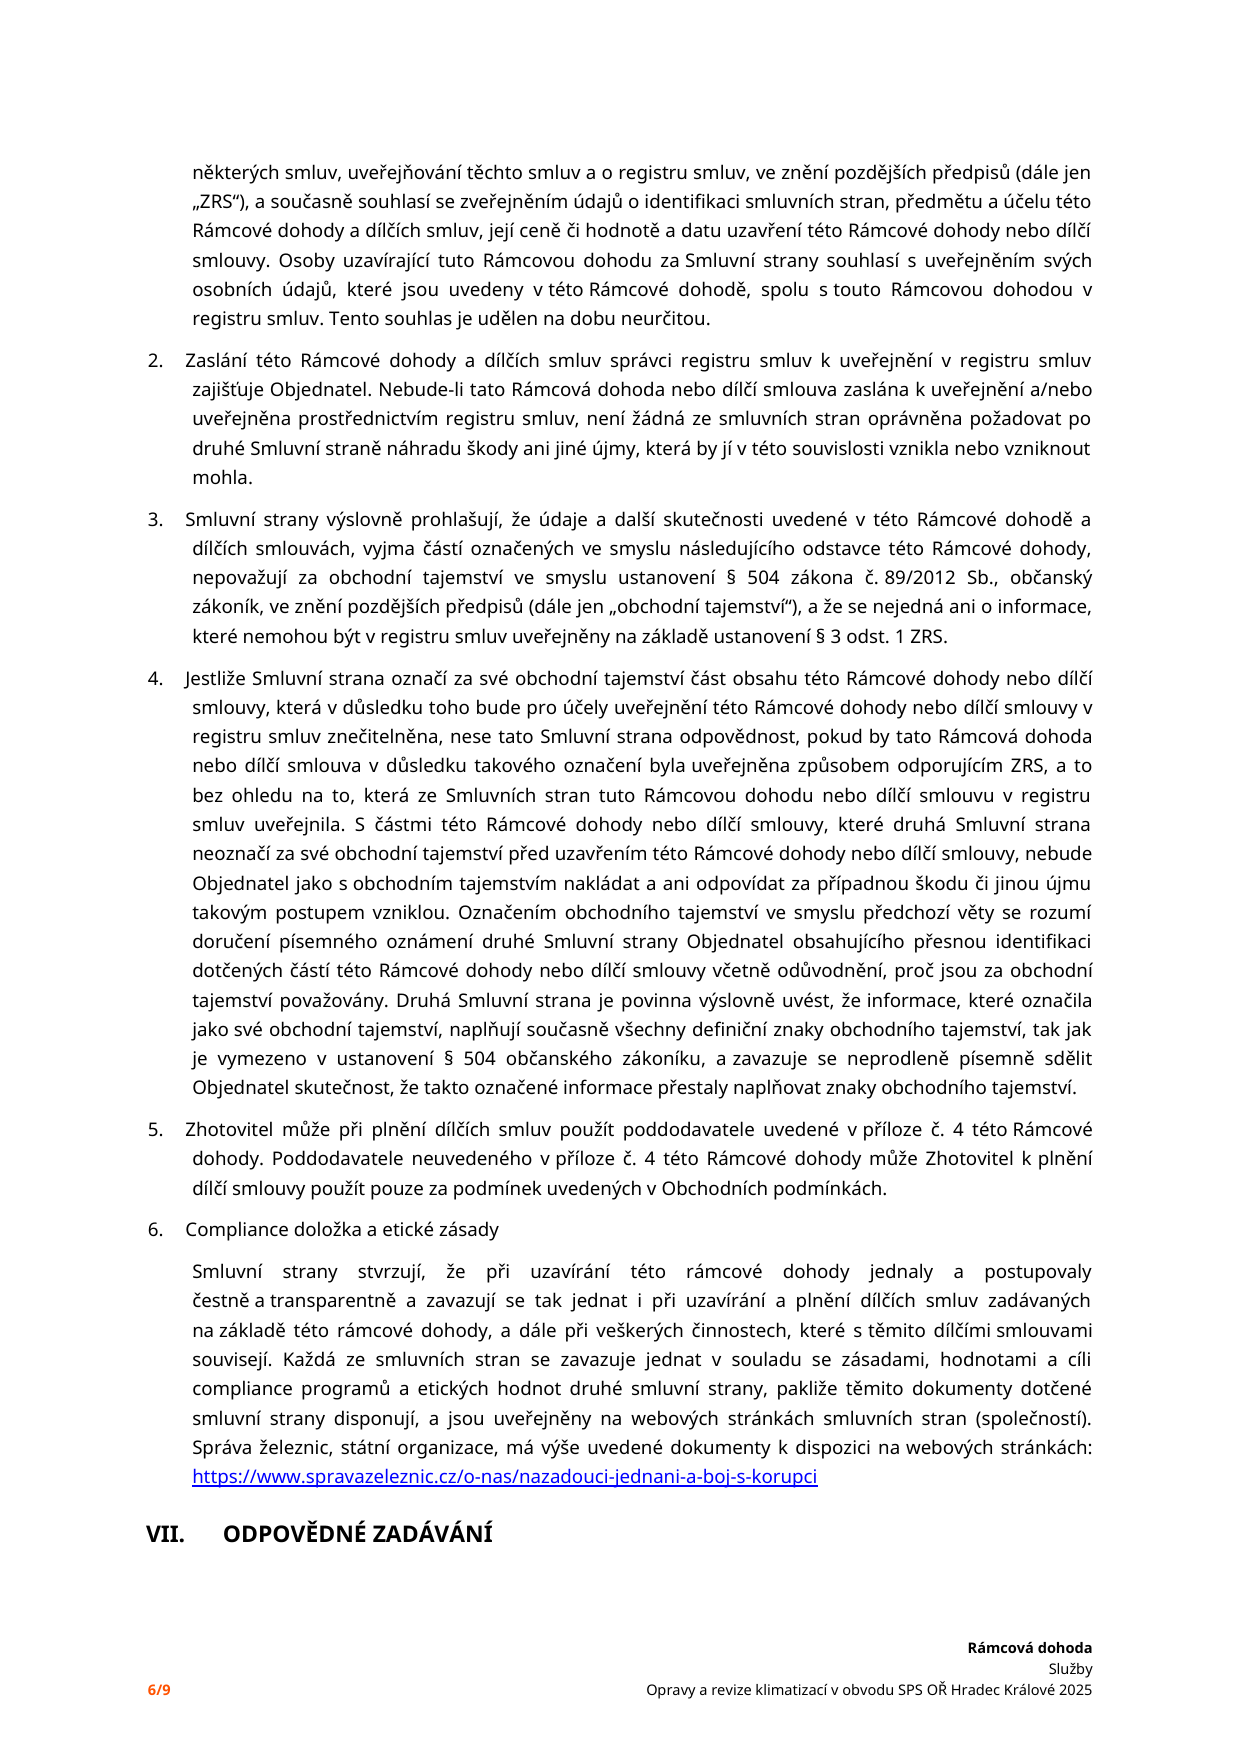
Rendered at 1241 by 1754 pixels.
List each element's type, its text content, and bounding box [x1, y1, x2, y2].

list Jestliže Smluvní strana označí za své obchodní tajemství část obsahu této Rámcové dohody nebo dílčí smlouvy, která v důsledku toho bude pro účely uveřejnění této Rámcové dohody nebo dílčí smlouvy v registru smluv znečitelněna, nese tato Smluvní strana odpovědnost, pokud by tato Rámcová dohoda nebo dílčí smlouva v důsledku takového označení byla uveřejněna způsobem odporujícím ZRS, a to bez ohledu na to, která ze Smluvních stran tuto Rámcovou dohodu nebo dílčí smlouvu v registru smluv uveřejnila. S částmi této Rámcové dohody nebo dílčí smlouvy, které druhá Smluvní strana neoznačí za své obchodní tajemství před uzavřením této Rámcové dohody nebo dílčí smlouvy, nebude Objednatel jako s obchodním tajemstvím nakládat a ani odpovídat za případnou škodu či jinou újmu takovým postupem vzniklou. Označením obchodního tajemství ve smyslu předchozí věty se rozumí doručení písemného oznámení druhé Smluvní strany Objednatel obsahujícího přesnou identifikaci dotčených částí této Rámcové dohody nebo dílčí smlouvy včetně odůvodnění, proč jsou za obchodní tajemství považovány. Druhá Smluvní strana je povinna výslovně uvést, že informace, které označila jako své obchodní tajemství, naplňují současně všechny definiční znaky obchodního tajemství, tak jak je vymezeno v ustanovení § 504 občanského zákoníku, a zavazuje se neprodleně písemně sdělit Objednatel skutečnost, že takto označené informace přestaly naplňovat znaky obchodního tajemství. [148, 665, 1093, 1100]
list Compliance doložka a etické zásady [148, 1217, 1093, 1242]
list Zaslání této Rámcové dohody a dílčích smluv správci registru smluv k uveřejnění v registru smluv zajišťuje Objednatel. Nebude-li tato Rámcová dohoda nebo dílčí smlouva zaslána k uveřejnění a/nebo uveřejněna prostřednictvím registru smluv, není žádná ze smluvních stran oprávněna požadovat po druhé Smluvní straně náhradu škody ani jiné újmy, která by jí v této souvislosti vznikla nebo vzniknout mohla. [148, 347, 1093, 490]
list Smluvní strany stvrzují, že při uzavírání této rámcové dohody jednaly a postupovaly čestně a transparentně a zavazují se tak jednat i při uzavírání a plnění dílčích smluv zadávaných na základě této rámcové dohody, a dále při veškerých činnostech, které s těmito dílčími smlouvami souvisejí. Každá ze smluvních stran se zavazuje jednat v souladu se zásadami, hodnotami a cíli compliance programů a etických hodnot druhé smluvní strany, pakliže těmito dokumenty dotčené smluvní strany disponují, a jsou uveřejněny na webových stránkách smluvních stran (společností). Správa železnic, státní organizace, má výše uvedené dokumenty k dispozici na webových stránkách: https://www.spravazeleznic.cz/o-nas/nazadouci-jednani-a-boj-s-korupci [192, 1258, 1093, 1489]
list Zhotovitel může při plnění dílčích smluv použít poddodavatele uvedené v příloze č. 4 této Rámcové dohody. Poddodavatele neuvedeného v příloze č. 4 této Rámcové dohody může Zhotovitel k plnění dílčí smlouvy použít pouze za podmínek uvedených v Obchodních podmínkách. [148, 1116, 1093, 1201]
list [148, 159, 1093, 331]
list ODPOVĚDNÉ ZADÁVÁNÍ [185, 1518, 1093, 1549]
list Smluvní strany výslovně prohlašují, že údaje a další skutečnosti uvedené v této Rámcové dohodě a dílčích smlouvách, vyjma částí označených ve smyslu následujícího odstavce této Rámcové dohody, nepovažují za obchodní tajemství ve smyslu ustanovení § 504 zákona č. 89/2012 Sb., občanský zákoník, ve znění pozdějších předpisů (dále jen „obchodní tajemství“), a že se nejedná ani o informace, které nemohou být v registru smluv uveřejněny na základě ustanovení § 3 odst. 1 ZRS. [148, 506, 1093, 649]
